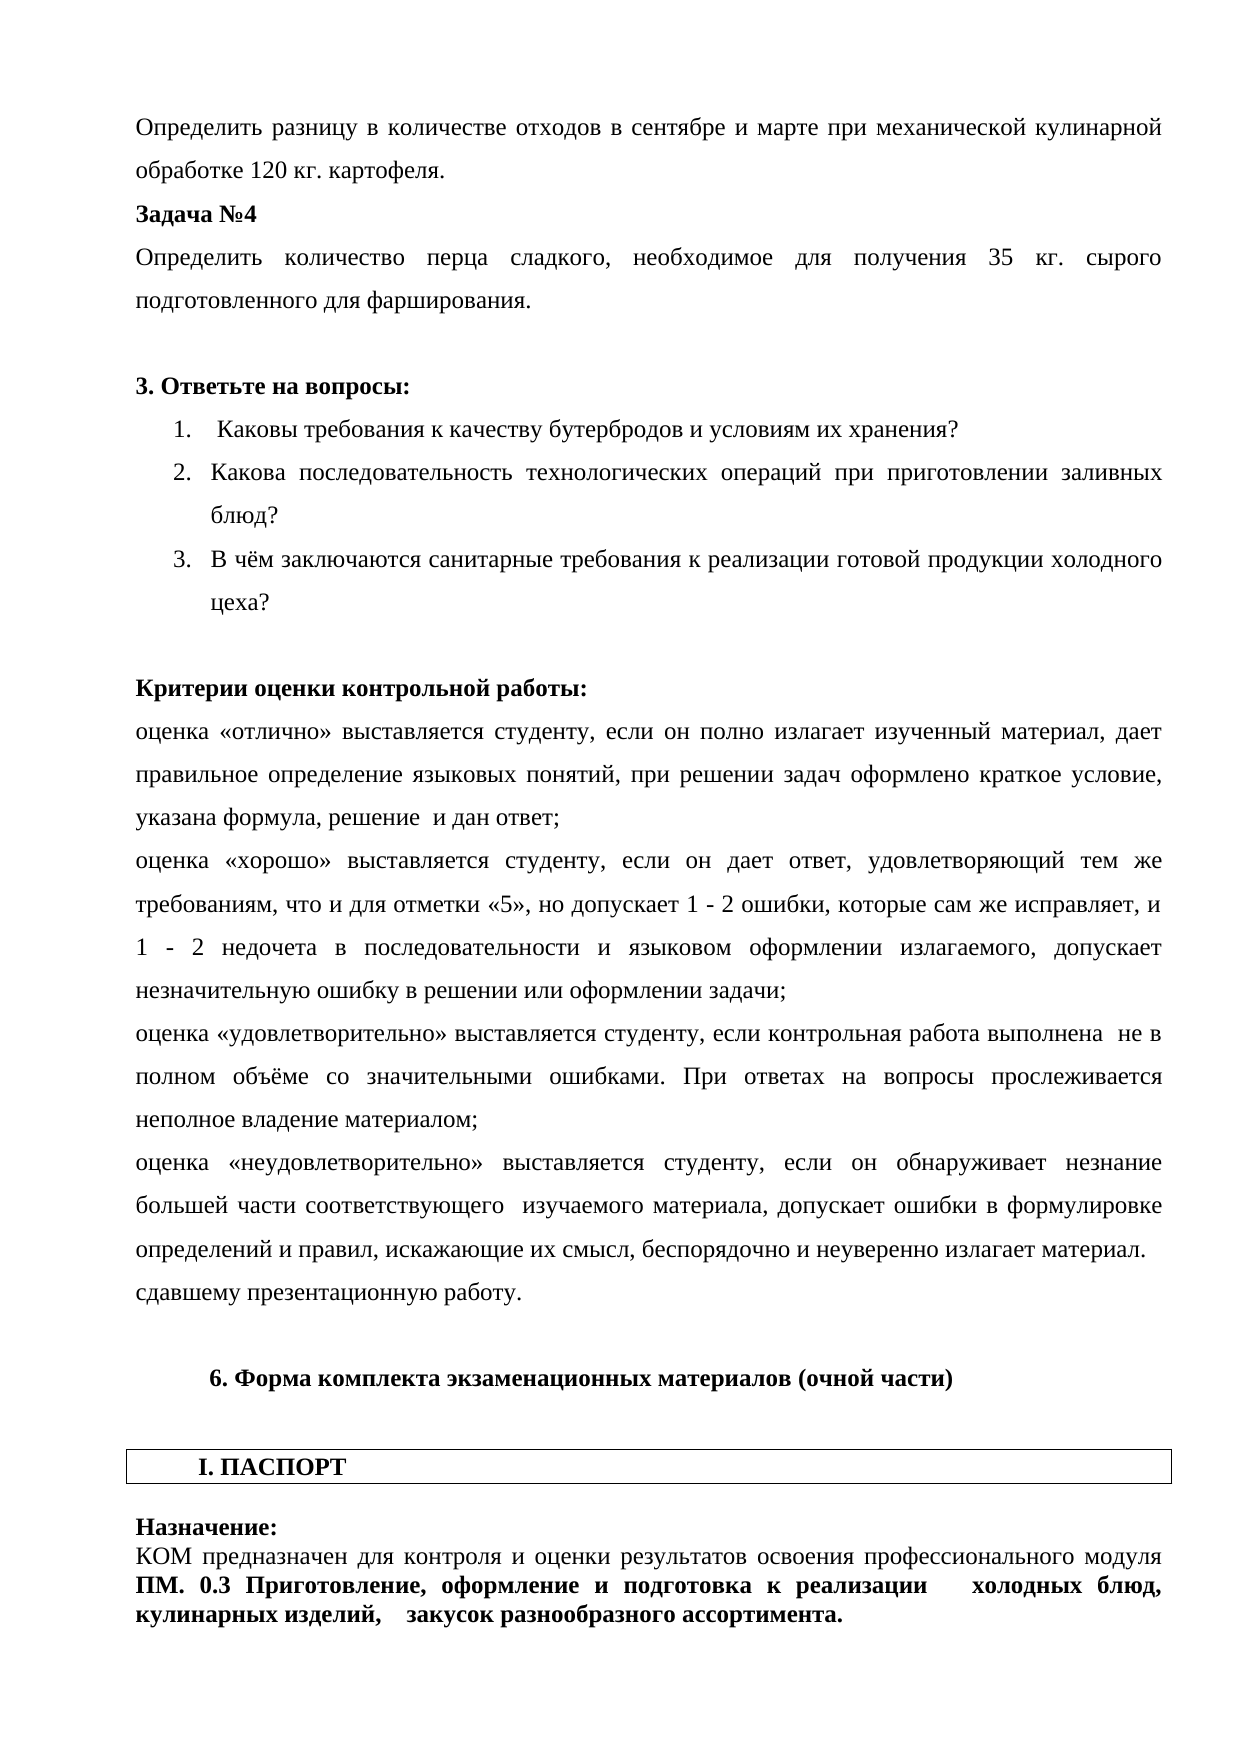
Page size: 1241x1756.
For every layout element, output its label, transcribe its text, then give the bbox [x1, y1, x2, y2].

text оценка «удовлетворительно» выставляется студенту, если контрольная работа выполнена не в полном объёме со значительными ошибками. При ответах на вопросы прослеживается неполное владение материалом; [135, 1018, 1163, 1133]
text Задача №4 [135, 199, 1163, 227]
list В чём заключаются санитарные требования к реализации готовой продукции холодного цеха? [173, 544, 1163, 616]
text сдавшему презентационную работу. [135, 1277, 1163, 1306]
list Каковы требования к качеству бутербродов и условиям их хранения? [173, 414, 1163, 443]
text Определить количество перца сладкого, необходимое для получения 35 кг. сырого подготовленного для фарширования. [135, 242, 1163, 314]
text I. ПАСПОРТ [127, 1450, 1171, 1483]
text Критерии оценки контрольной работы: [135, 673, 1163, 702]
text 6. Форма комплекта экзаменационных материалов (очной части) [135, 1363, 1163, 1392]
text оценка «отлично» выставляется студенту, если он полно излагает изученный материал, дает правильное определение языковых понятий, при решении задач оформлено краткое условие, указана формула, решение и дан ответ; [135, 716, 1163, 831]
list Какова последовательность технологических операций при приготовлении заливных блюд? [173, 457, 1163, 529]
text Определить разницу в количестве отходов в сентябре и марте при механической кулинарной обработке 120 кг. картофеля. [135, 112, 1163, 184]
text Назначение: [135, 1512, 1163, 1541]
text 3. Ответьте на вопросы: [135, 371, 1163, 400]
text оценка «хорошо» выставляется студенту, если он дает ответ, удовлетворяющий тем же требованиям, что и для отметки «5», но допускает 1 - 2 ошибки, которые сам же исправляет, и 1 - 2 недочета в последовательности и языковом оформлении излагаемого, допускает незначительную ошибку в решении или оформлении задачи; [135, 846, 1163, 1004]
text КОМ предназначен для контроля и оценки результатов освоения профессионального модуля ПМ. 0.3 Приготовление, оформление и подготовка к реализации холодных блюд, кулинарных изделий, закусок разнообразного ассортимента. [135, 1541, 1163, 1627]
text оценка «неудовлетворительно» выставляется студенту, если он обнаруживает незнание большей части соответствующего изучаемого материала, допускает ошибки в формулировке определений и правил, искажающие их смысл, беспорядочно и неуверенно излагает материал. [135, 1147, 1163, 1262]
